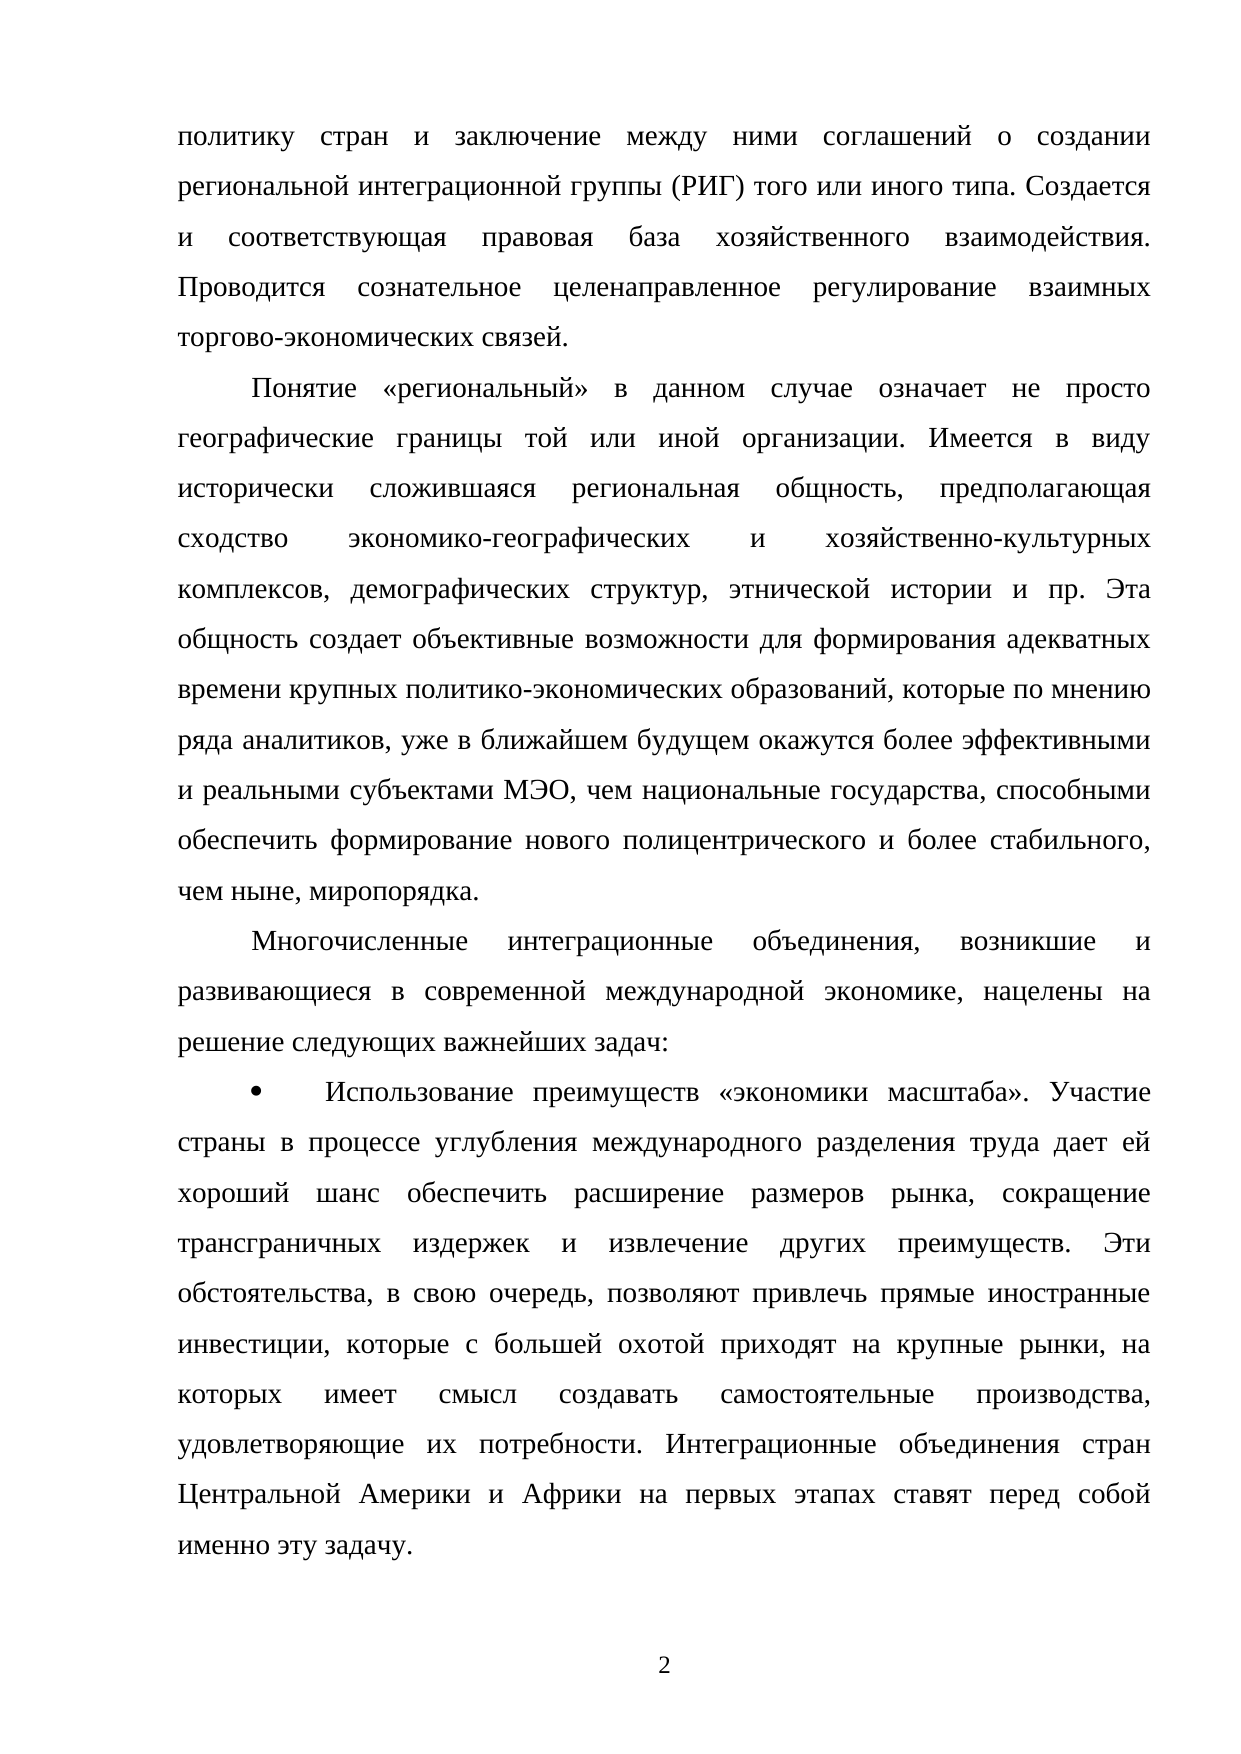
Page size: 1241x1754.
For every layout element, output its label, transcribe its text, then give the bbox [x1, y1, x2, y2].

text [177, 118, 1152, 353]
text Многочисленные интеграционные объединения, возникшие и развивающиеся в современной международной экономике, нацелены на решение следующих важнейших задач: [177, 923, 1152, 1057]
list Использование преимуществ «экономики масштаба». Участие страны в процессе углубления международного разделения труда дает ей хороший шанс обеспечить расширение размеров рынка, сокращение трансграничных издержек и извлечение других преимуществ. Эти обстоятельства, в свою очередь, позволяют привлечь прямые иностранные инвестиции, которые с большей охотой приходят на крупные рынки, на которых имеет смысл создавать самостоятельные производства, удовлетворяющие их потребности. Интеграционные объединения стран Центральной Америки и Африки на первых этапах ставят перед собой именно эту задачу. [177, 1074, 1152, 1561]
text Понятие «региональный» в данном случае означает не просто географические границы той или иной организации. Имеется в виду исторически сложившаяся региональная общность, предполагающая сходство экономико-географических и хозяйственно-культурных комплексов, демографических структур, этнической истории и пр. Эта общность создает объективные возможности для формирования адекватных времени крупных политико-экономических образований, которые по мнению ряда аналитиков, уже в ближайшем будущем окажутся более эффективными и реальными субъектами МЭО, чем национальные государства, способными обеспечить формирование нового полицентрического и более стабильного, чем ныне, миропорядка. [177, 370, 1152, 906]
